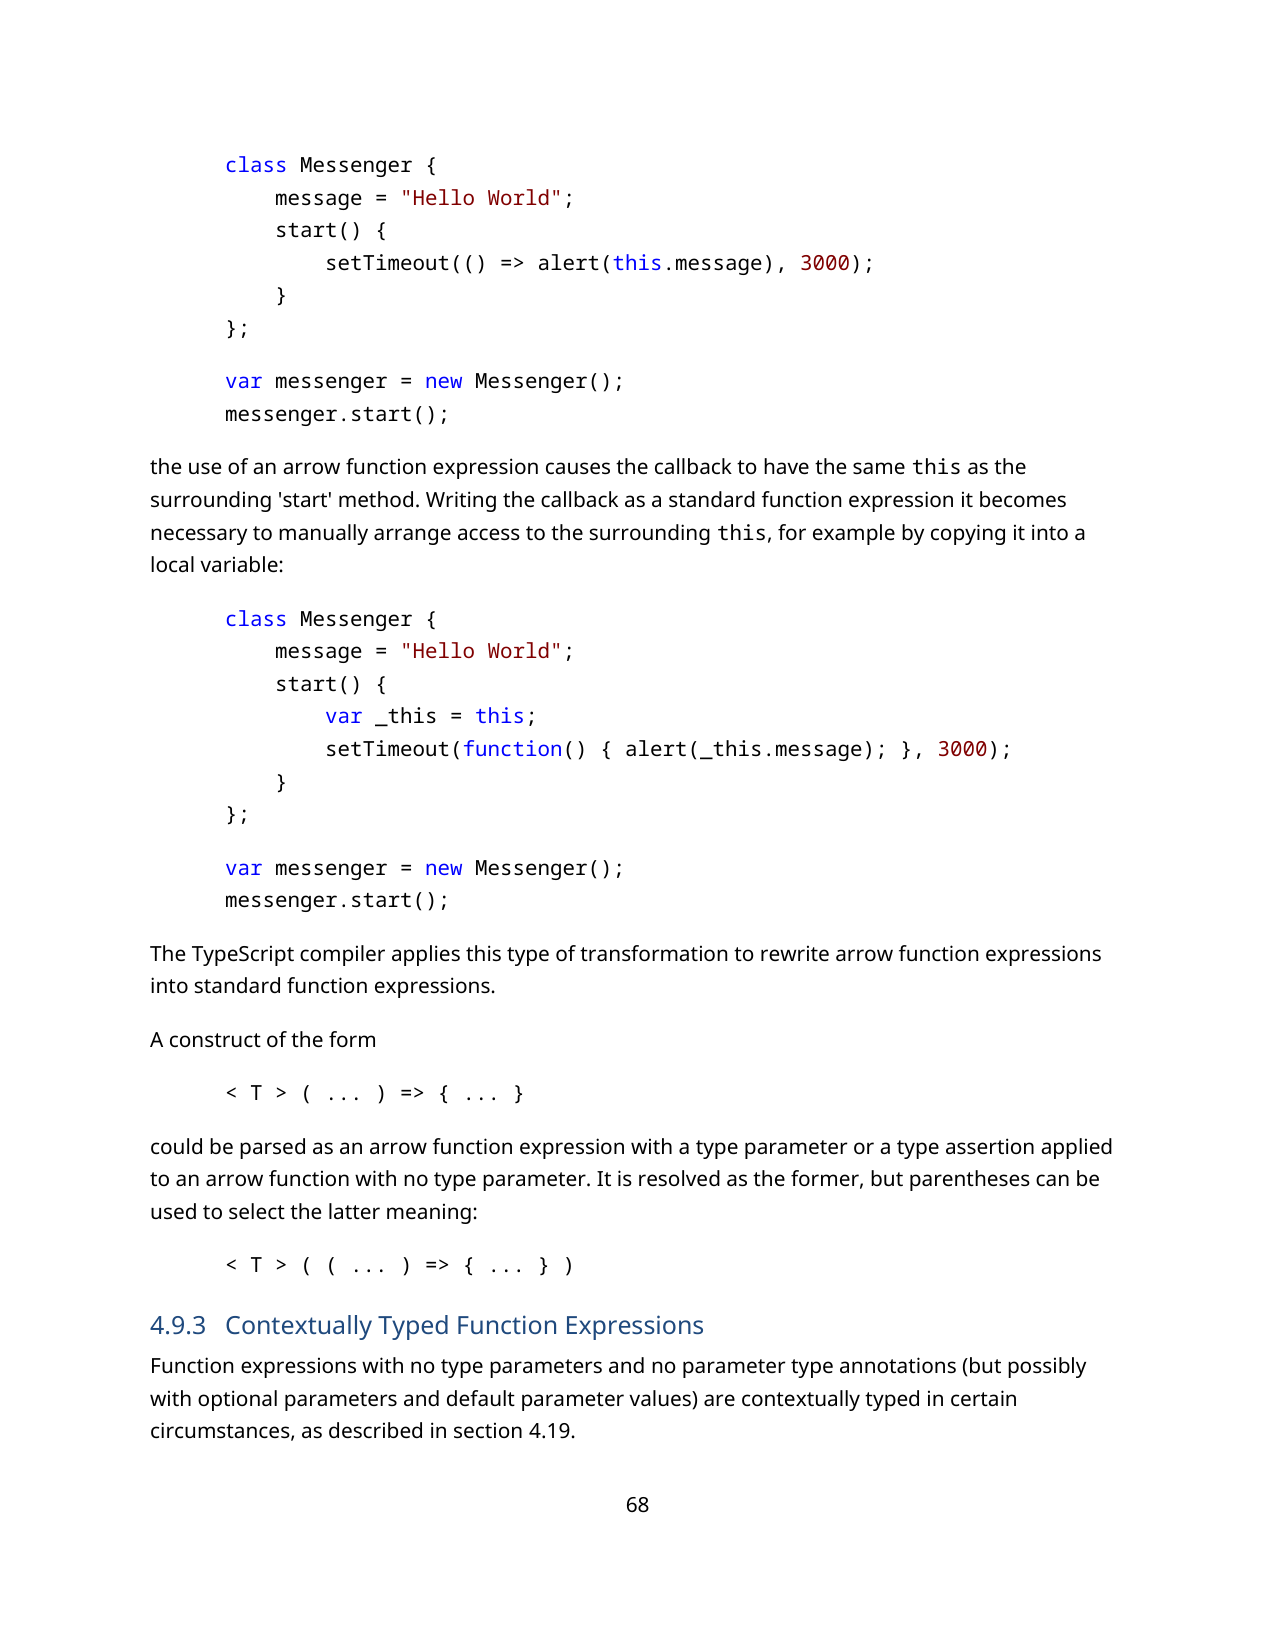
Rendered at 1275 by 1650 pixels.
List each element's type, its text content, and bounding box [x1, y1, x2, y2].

text var messenger = new Messenger(); messenger.start(); [225, 366, 1125, 427]
text < T > ( ... ) => { ... } [225, 1078, 1125, 1107]
text var messenger = new Messenger(); messenger.start(); [225, 853, 1125, 914]
text class Messenger { message = "Hello World"; start() { setTimeout(() => alert(this.message), 3000); } }; [225, 150, 1125, 341]
subtitle Contextually Typed Function Expressions [150, 1308, 1125, 1342]
text The TypeScript compiler applies this type of transformation to rewrite arrow function expressions into standard function expressions. [150, 939, 1125, 1000]
text class Messenger { message = "Hello World"; start() { var _this = this; setTimeout(function() { alert(_this.message); }, 3000); } }; [225, 604, 1125, 828]
text the use of an arrow function expression causes the callback to have the same this as the surrounding 'start' method. Writing the callback as a standard function expression it becomes necessary to manually arrange access to the surrounding this, for example by copying it into a local variable: [150, 452, 1125, 579]
text Function expressions with no type parameters and no parameter type annotations (but possibly with optional parameters and default parameter values) are contextually typed in certain circumstances, as described in section 4.19. [150, 1351, 1125, 1445]
text could be parsed as an arrow function expression with a type parameter or a type assertion applied to an arrow function with no type parameter. It is resolved as the former, but parentheses can be used to select the latter meaning: [150, 1132, 1125, 1225]
text A construct of the form [150, 1025, 1125, 1053]
text < T > ( ( ... ) => { ... } ) [225, 1250, 1125, 1279]
